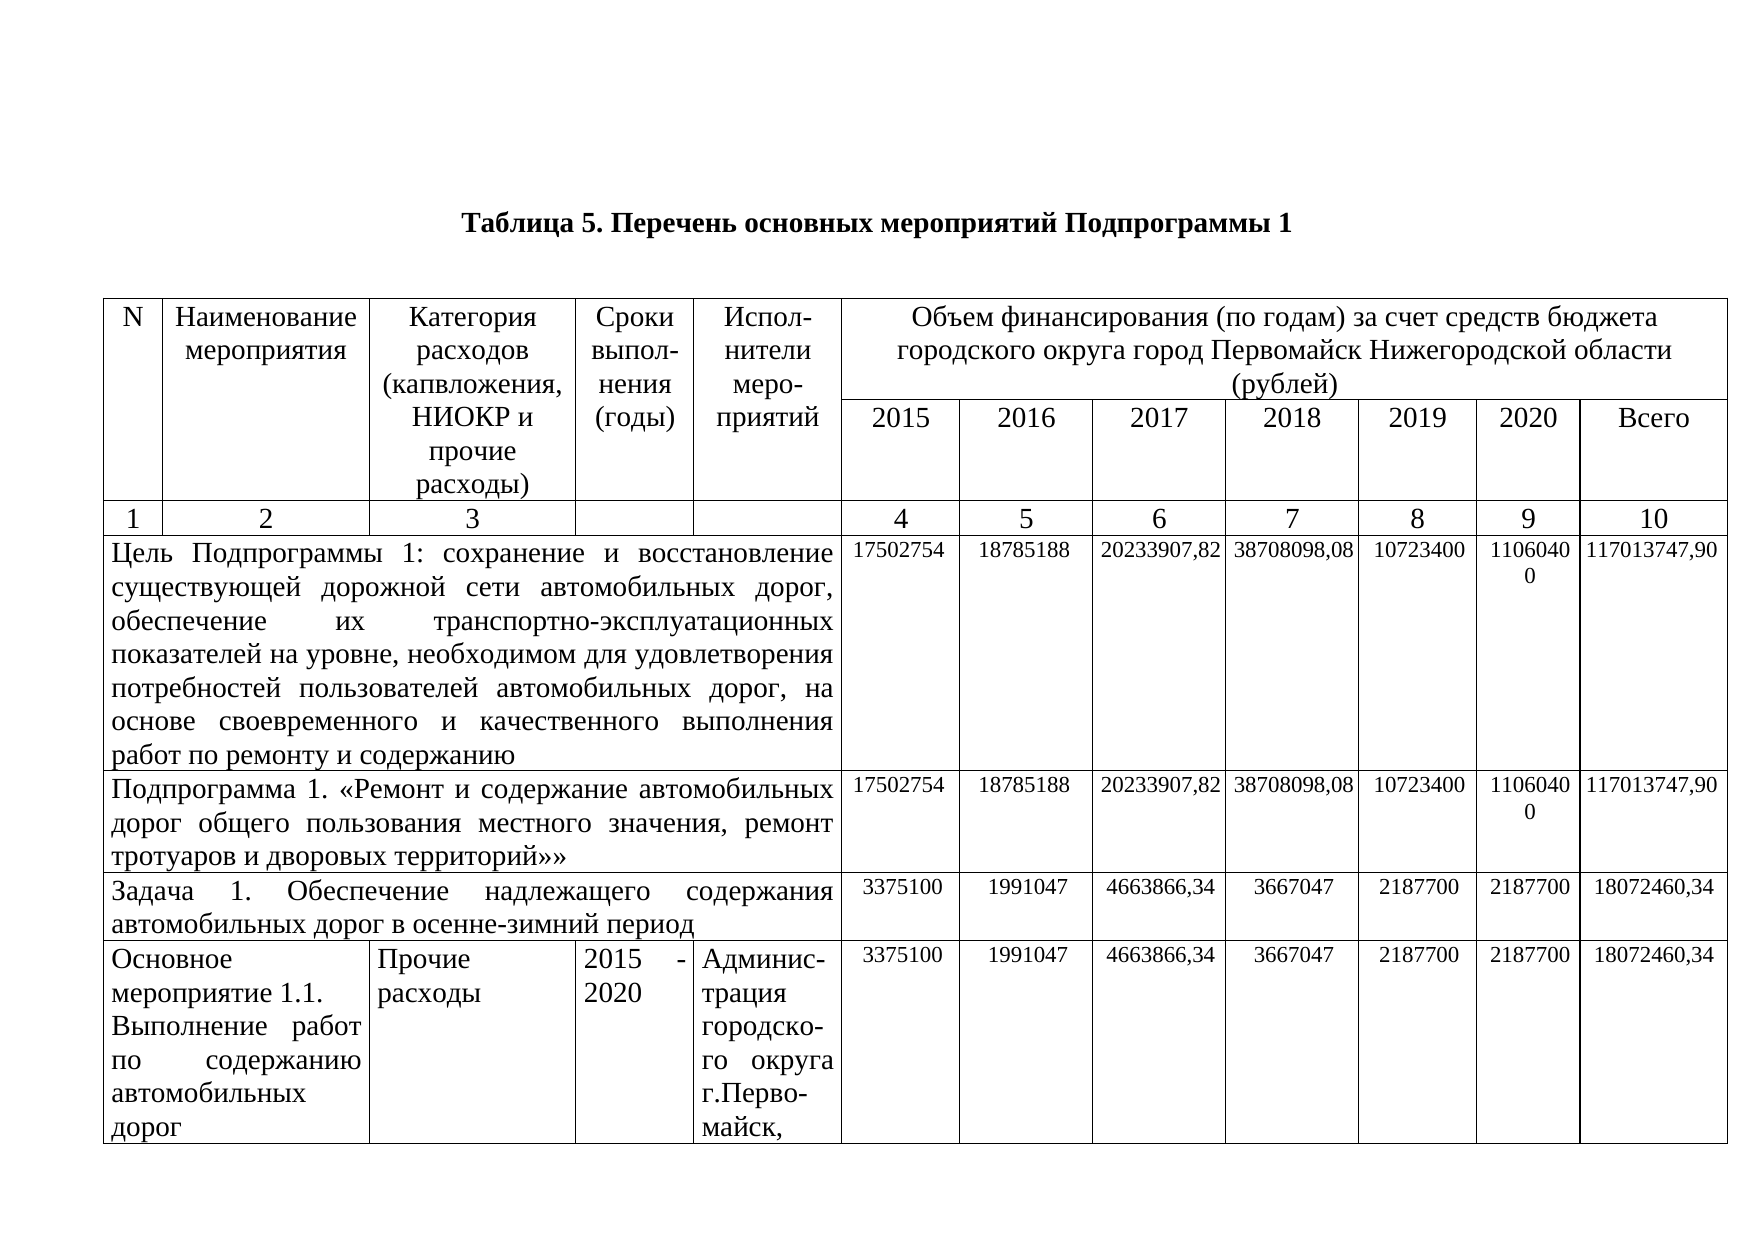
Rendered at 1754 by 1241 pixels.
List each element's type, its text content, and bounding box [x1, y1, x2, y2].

table_cell 2187700 [1359, 873, 1476, 940]
table_cell 1991047 [960, 941, 1092, 1142]
table_header Наименование мероприятия [163, 299, 369, 500]
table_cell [694, 941, 841, 1142]
table_cell 18785188 [960, 536, 1092, 770]
table_cell Подпрограмма 1. «Ремонт и содержание автомобильных дорог общего пользования местного значения, ремонт тротуаров и дворовых территорий»» [104, 771, 841, 872]
table_cell 2187700 [1477, 873, 1579, 940]
table_cell 11060400 [1477, 771, 1579, 872]
table_header N [104, 299, 162, 500]
table_cell 17502754 [842, 771, 959, 872]
table_cell [694, 501, 841, 534]
table_cell 10 [1581, 501, 1727, 534]
table_header Категория расходов (капвложения, НИОКР и прочие расходы) [370, 299, 575, 500]
table_cell 2018 [1226, 400, 1358, 500]
table_cell 1991047 [960, 873, 1092, 940]
table_cell 2015 [842, 400, 959, 500]
table_cell Всего [1581, 400, 1727, 500]
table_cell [104, 941, 369, 1142]
table_cell 5 [960, 501, 1092, 534]
table_cell 18072460,34 [1581, 941, 1727, 1142]
table_cell Цель Подпрограммы 1: сохранение и восстановление существующей дорожной сети автомобильных дорог, обеспечение их транспортно-эксплуатационных показателей на уровне, необходимом для удовлетворения потребностей пользователей автомобильных дорог, на основе своевременного и качественного выполнения работ по ремонту и содержанию [104, 536, 841, 770]
table_cell 3375100 [842, 873, 959, 940]
table_header Испол-нители меро-приятий [694, 299, 841, 500]
table_cell 2020 [1477, 400, 1579, 500]
table_cell 11060400 [1477, 536, 1579, 770]
table_cell 18785188 [960, 771, 1092, 872]
table_cell 4663866,34 [1093, 873, 1225, 940]
table_cell 8 [1359, 501, 1476, 534]
table_cell 4663866,34 [1093, 941, 1225, 1142]
table_cell Прочие расходы [370, 941, 575, 1142]
table_cell 2187700 [1359, 941, 1476, 1142]
table_cell 3375100 [842, 941, 959, 1142]
table_cell 6 [1093, 501, 1225, 534]
table_header Сроки выпол-нения (годы) [576, 299, 693, 500]
table_cell 7 [1226, 501, 1358, 534]
table_cell Задача 1. Обеспечение надлежащего содержания автомобильных дорог в осенне-зимний период [104, 873, 841, 940]
table_cell 1 [104, 501, 162, 534]
table_cell 117013747,90 [1581, 536, 1727, 770]
table_cell 2187700 [1477, 941, 1579, 1142]
table_cell 3 [370, 501, 575, 534]
table_cell 38708098,08 [1226, 771, 1358, 872]
table_cell 2019 [1359, 400, 1476, 500]
table_cell 17502754 [842, 536, 959, 770]
table_cell 20233907,82 [1093, 771, 1225, 872]
text Таблица 5. Перечень основных мероприятий Подпрограммы 1 [118, 205, 1636, 239]
table_cell 3667047 [1226, 873, 1358, 940]
table_cell 2017 [1093, 400, 1225, 500]
table_cell [576, 501, 693, 534]
table_cell 117013747,90 [1581, 771, 1727, 872]
table_cell 20233907,82 [1093, 536, 1225, 770]
table_cell 10723400 [1359, 536, 1476, 770]
table_cell 10723400 [1359, 771, 1476, 872]
table_cell 3667047 [1226, 941, 1358, 1142]
table_header Объем финансирования (по годам) за счет средств бюджета городского округа город Первомайск Нижегородской области (рублей) [842, 299, 1727, 399]
table_cell 18072460,34 [1581, 873, 1727, 940]
table_cell 38708098,08 [1226, 536, 1358, 770]
table_cell 2016 [960, 400, 1092, 500]
table_cell 4 [842, 501, 959, 534]
table_cell 9 [1477, 501, 1579, 534]
table_cell 2015 - 2020 [576, 941, 693, 1142]
table_cell 2 [163, 501, 369, 534]
